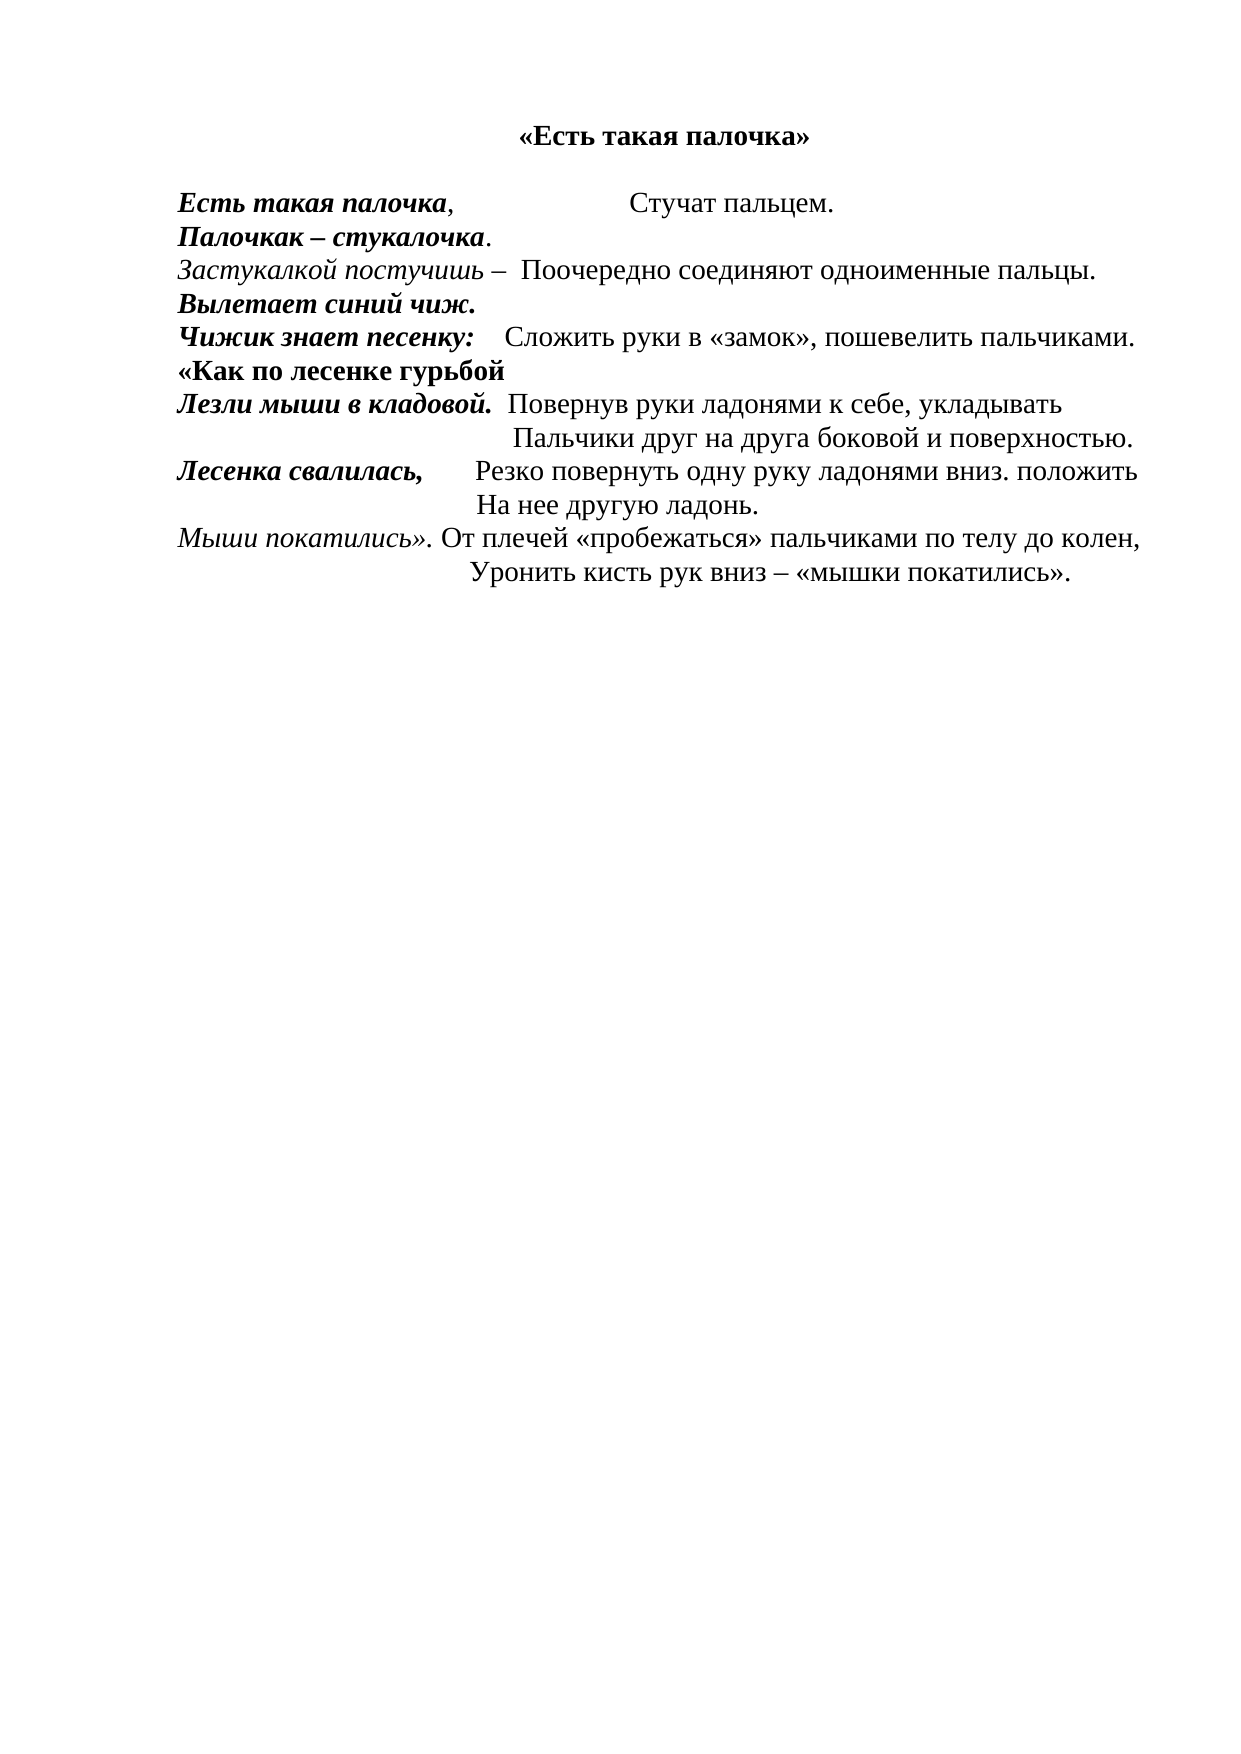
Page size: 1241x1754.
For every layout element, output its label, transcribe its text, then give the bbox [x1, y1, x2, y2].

text Лезли мыши в кладовой. Повернув руки ладонями к себе, укладывать [177, 386, 1152, 420]
text «Есть такая палочка» [177, 118, 1152, 152]
text «Как по лесенке гурьбой [177, 353, 1152, 386]
text Есть такая палочка, Стучат пальцем. [177, 185, 1152, 219]
text Пальчики друг на друга боковой и поверхностью. [177, 420, 1152, 453]
text Палочкак – стукалочка. [177, 219, 1152, 252]
text Вылетает синий чиж. [177, 286, 1152, 319]
text Застукалкой постучишь – Поочередно соединяют одноименные пальцы. [177, 252, 1152, 286]
text На нее другую ладонь. [177, 487, 1152, 521]
text Лесенка свалилась, Резко повернуть одну руку ладонями вниз. положить [177, 453, 1152, 487]
text Чижик знает песенку: Сложить руки в «замок», пошевелить пальчиками. [177, 319, 1152, 353]
text Уронить кисть рук вниз – «мышки покатились». [177, 554, 1152, 588]
text Мыши покатились». От плечей «пробежаться» пальчиками по телу до колен, [177, 521, 1152, 554]
